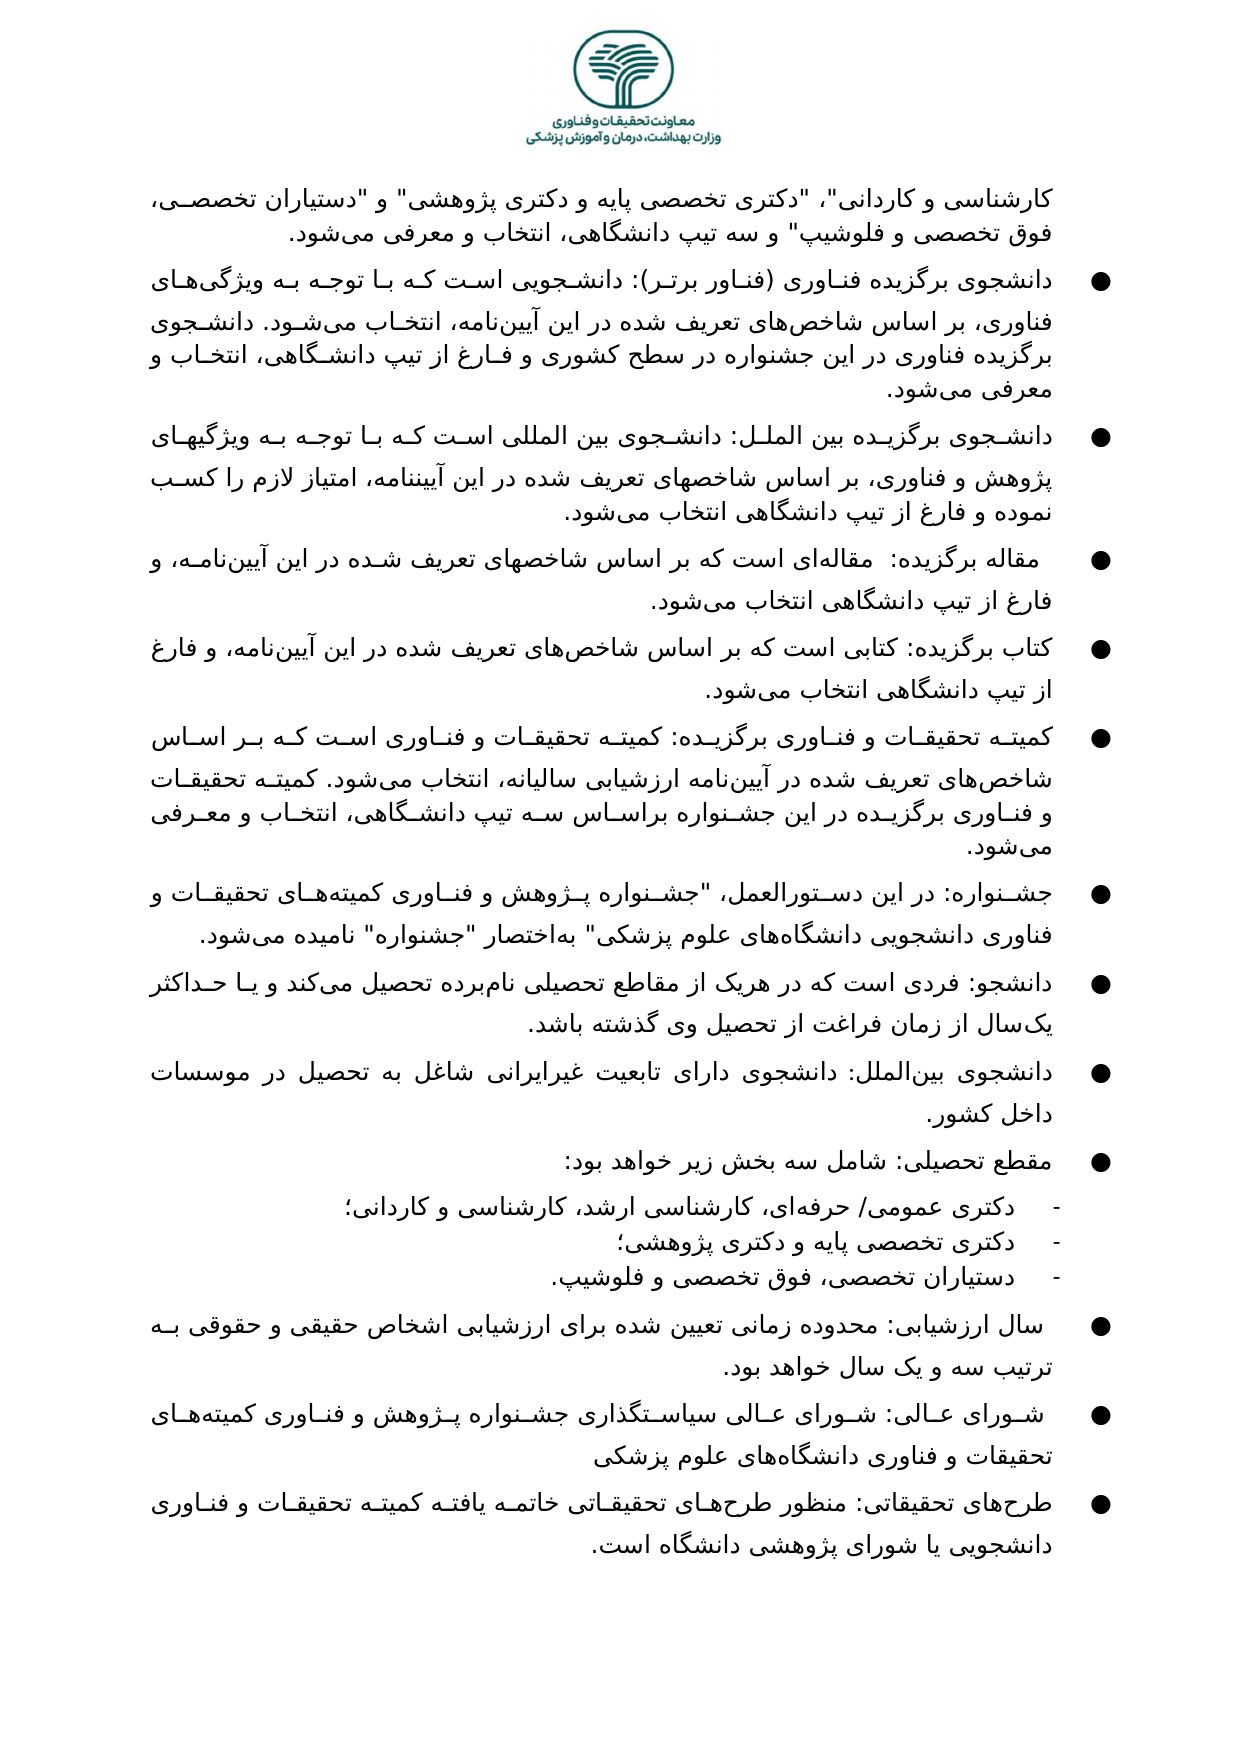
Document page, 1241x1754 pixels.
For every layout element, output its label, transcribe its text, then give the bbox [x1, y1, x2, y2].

list شورای عالی: شورای عالی سیاستگذاری جشنواره پژوهش و فناوری کمیته‌های تحقیقات و فناوری دانشگاه‌های علوم پزشکی [150, 1385, 1090, 1470]
list کمیته تحقیقات و فناوری برگزیده: کمیته تحقیقات و فناوری است که بر اساس شاخص‌های تعریف شده در آیین‌نامه ارزشیابی سالیانه، انتخاب می‌شود. کمیته تحقیقات و فناوری برگزیده در این جشنواره براساس سه تیپ دانشگاهی، انتخاب و معرفی می‌شود. [150, 708, 1090, 860]
list مقاله برگزیده: مقاله‌ای است که بر اساس شاخص‎های تعریف شده در این آیین‌نامه، و فارغ از تیپ دانشگاهی انتخاب می‌شود. [150, 530, 1090, 615]
list مقطع تحصیلی: شامل سه بخش زیر خواهد بود: [150, 1132, 1090, 1183]
list دکتری عمومی/ حرفه‌ای، کارشناسی ارشد، کارشناسی و کاردانی؛ [150, 1191, 1053, 1222]
list کتاب برگزیده: کتابی است که بر اساس شاخص‌های تعریف شده در این آیین‌نامه، و فارغ از تیپ دانشگاهی انتخاب می‌شود. [150, 619, 1090, 704]
list دستیاران تخصصی، فوق تخصصی و فلوشیپ. [150, 1261, 1053, 1292]
list سال ارزشیابی: محدوده زمانی تعیین شده برای ارزشیابی اشخاص حقیقی و حقوقی به ترتیب سه و یک سال خواهد بود. [150, 1296, 1090, 1381]
list جشنواره: در این دستورالعمل، "جشنواره پژوهش و فناوری کمیته‌های تحقیقات و فناوری دانشجویی دانشگاه‌های علوم پزشکی" به‌اختصار "جشنواره" نامیده می‌شود. [150, 865, 1090, 949]
list دانشجوی برگزیده فناوری (فناور برتر): دانشجویی است که با توجه به ویژگی‌های فناوری، بر اساس شاخص‌های تعریف شده در این آیین‌نامه، انتخاب می‌شود. دانشجوی برگزیده فناوری در این جشنواره در سطح کشوری و فارغ از تیپ دانشگاهی، انتخاب و معرفی می‌شود. [150, 251, 1090, 403]
list طرح‌های تحقیقاتی: منظور طرح‌های تحقیقاتی خاتمه یافته کمیته تحقیقات و فناوری دانشجویی یا شورای پژوهشی دانشگاه است. [150, 1474, 1090, 1559]
list دانشجوی برگزیده بین الملل: دانشجوی بین المللی است که با توجه به ویژگیهای پژوهش و فناوری، بر اساس شاخصهای تعریف شده در این آییننامه، امتیاز لازم را کسب نموده و فارغ از تیپ دانشگاهی انتخاب می‌شود. [150, 407, 1090, 526]
picture [517, 27, 723, 151]
list دکتری تخصصی پایه و دکتری پژوهشی؛ [150, 1226, 1053, 1257]
list دانشجوی بین‌الملل: دانشجوی دارای تابعیت غیرایرانی شاغل به تحصیل در موسسات داخل کشور. [150, 1043, 1090, 1128]
list دانشجو: فردی است که در هریک از مقاطع تحصیلی نام‌برده تحصیل می‌کند و یا حداکثر یک‌سال از زمان فراغت از تحصیل وی گذشته باشد. [150, 954, 1090, 1039]
